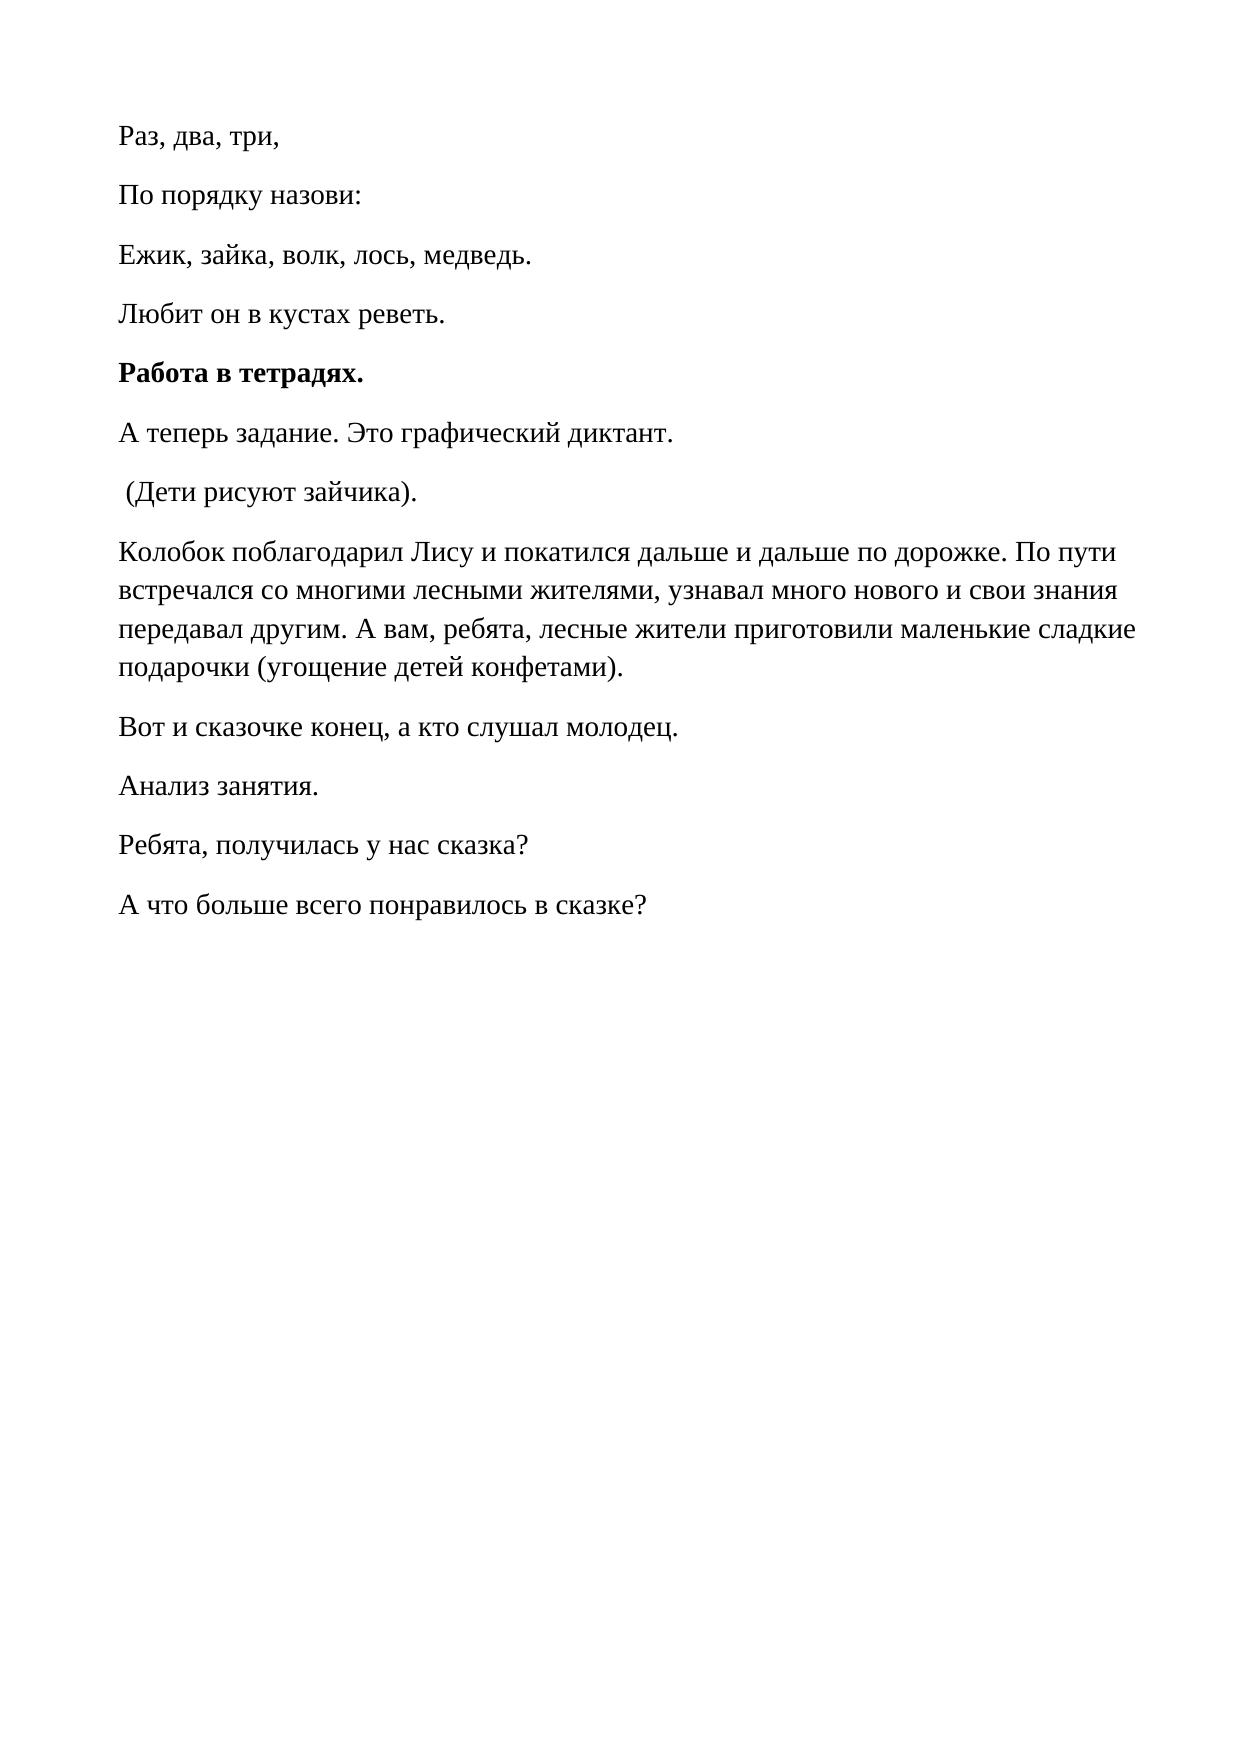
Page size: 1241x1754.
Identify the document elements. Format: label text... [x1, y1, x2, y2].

text Ребята, получилась у нас сказка? [118, 827, 1152, 861]
text (Дети рисуют зайчика). [118, 474, 1152, 508]
text Работа в тетрадях. [118, 356, 1152, 389]
text Анализ занятия. [118, 768, 1152, 802]
text А теперь задание. Это графический диктант. [118, 415, 1152, 448]
text По порядку назови: [118, 177, 1152, 211]
text Раз, два, три, [118, 118, 1152, 152]
text Ежик, зайка, волк, лось, медведь. [118, 237, 1152, 270]
text Колобок поблагодарил Лису и покатился дальше и дальше по дорожке. По пути встречался со многими лесными жителями, узнавал много нового и свои знания передавал другим. А вам, ребята, лесные жители приготовили маленькие сладкие подарочки (угощение детей конфетами). [118, 534, 1152, 683]
text Вот и сказочке конец, а кто слушал молодец. [118, 709, 1152, 742]
text Любит он в кустах реветь. [118, 296, 1152, 330]
text А что больше всего понравилось в сказке? [118, 887, 1152, 920]
